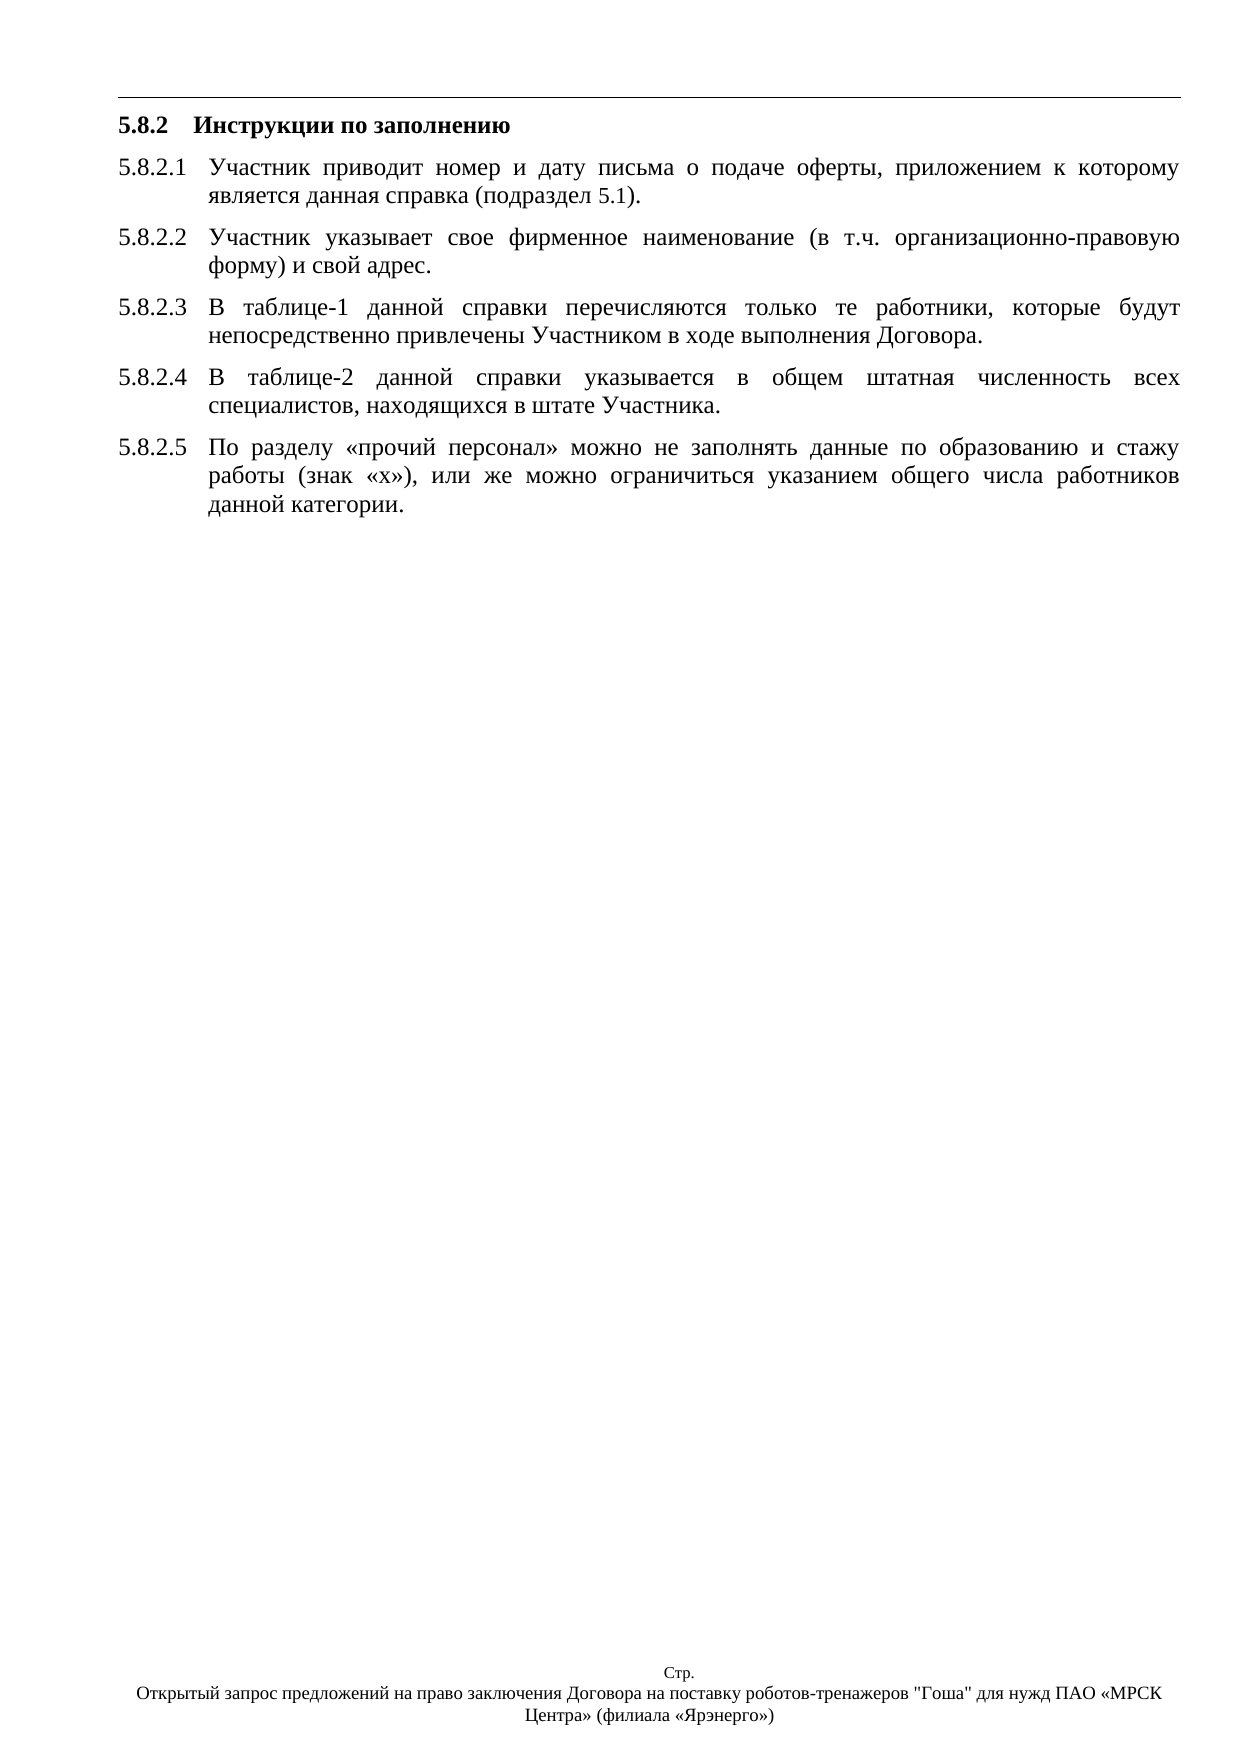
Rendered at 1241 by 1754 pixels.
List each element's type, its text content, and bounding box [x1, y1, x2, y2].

subtitle Инструкции по заполнению [118, 111, 1181, 139]
list В таблице-1 данной справки перечисляются только те работники, которые будут непосредственно привлечены Участником в ходе выполнения Договора. [118, 292, 1181, 349]
list Участник приводит номер и дату письма о подаче оферты, приложением к которому является данная справка (подраздел 5.1). [118, 152, 1181, 209]
list По разделу «прочий персонал» можно не заполнять данные по образованию и стажу работы (знак «х»), или же можно ограничиться указанием общего числа работников данной категории. [118, 432, 1181, 518]
list Участник указывает свое фирменное наименование (в т.ч. организационно-правовую форму) и свой адрес. [118, 222, 1181, 279]
list В таблице-2 данной справки указывается в общем штатная численность всех специалистов, находящихся в штате Участника. [118, 362, 1181, 419]
